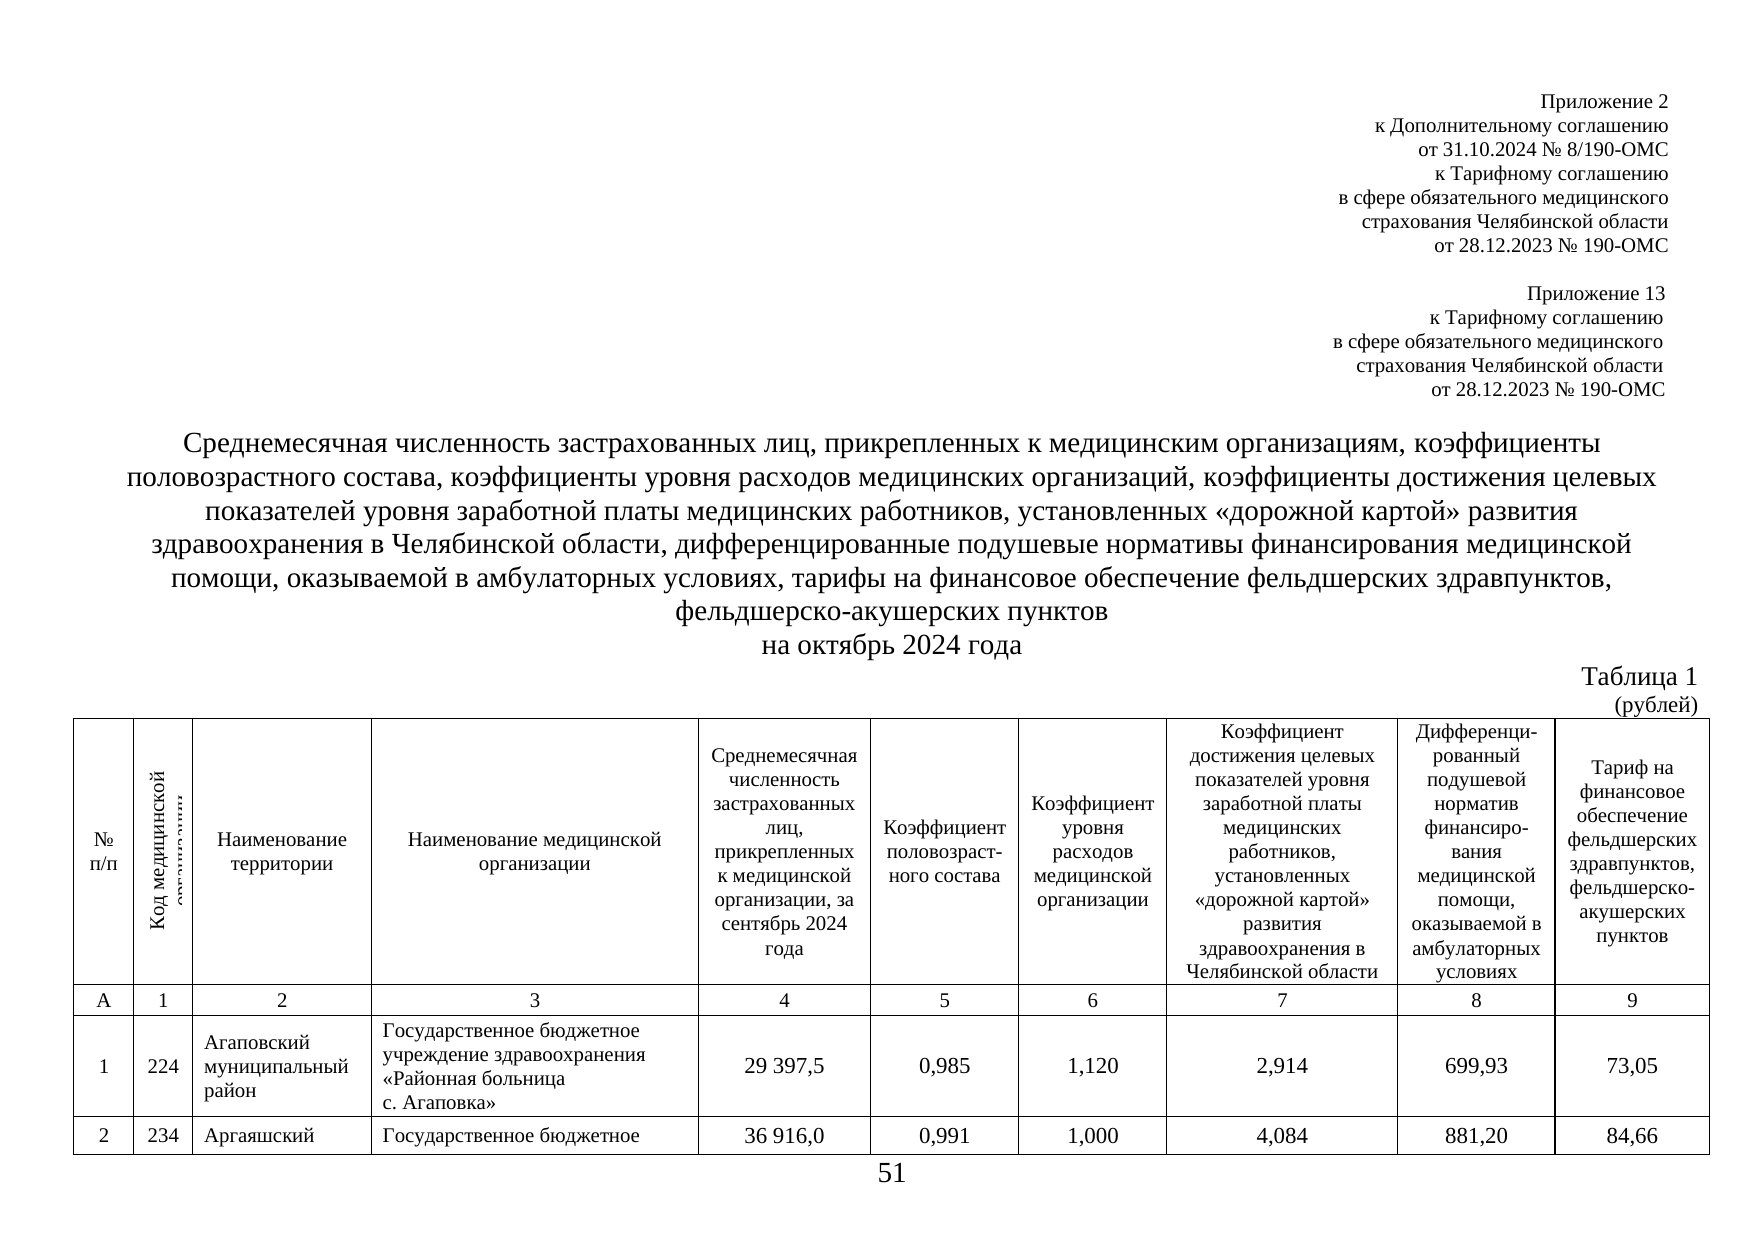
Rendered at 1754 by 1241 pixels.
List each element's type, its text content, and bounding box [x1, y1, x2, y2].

text Среднемесячная численность застрахованных лиц, прикрепленных к медицинским организациям, коэффициенты половозрастного состава, коэффициенты уровня расходов медицинских организаций, коэффициенты достижения целевых показателей уровня заработной платы медицинских работников, установленных «дорожной картой» развития здравоохранения в Челябинской области, дифференцированные подушевые нормативы финансирования медицинской помощи, оказываемой в амбулаторных условиях, тарифы на финансовое обеспечение фельдшерских здравпунктов, фельдшерско-акушерских пунктов [118, 426, 1665, 627]
table_cell 0,985 [871, 1016, 1018, 1116]
table_cell 234 [134, 1117, 192, 1154]
table_cell 224 [134, 1016, 192, 1116]
table_cell 3 [372, 985, 698, 1015]
text от 28.12.2023 № 190-ОМС [118, 233, 1668, 257]
text Приложение 2 [118, 89, 1668, 113]
table_cell Государственное бюджетное учреждение здравоохранения «Районная больница с. Агаповка» [372, 1016, 698, 1116]
text на октябрь 2024 года [118, 627, 1665, 660]
table_cell 1 [74, 1016, 133, 1116]
table_cell 7 [1167, 985, 1397, 1015]
table_header Код медицинской организации [134, 719, 192, 983]
text в сфере обязательного медицинского [118, 185, 1668, 209]
table_header № п/п [74, 719, 133, 983]
table_cell 73,05 [1556, 1016, 1709, 1116]
table_cell 699,93 [1398, 1016, 1554, 1116]
table_cell 881,20 [1398, 1117, 1554, 1154]
table_cell 5 [871, 985, 1018, 1015]
text от 31.10.2024 № 8/190-ОМС [118, 137, 1668, 161]
table_cell 2,914 [1167, 1016, 1397, 1116]
text Таблица 1 [118, 660, 1698, 691]
table_cell 9 [1556, 985, 1709, 1015]
text к Дополнительному соглашению [118, 113, 1668, 137]
table_cell 1 [134, 985, 192, 1015]
table_header Коэффициент половозраст-ного состава [871, 719, 1018, 983]
table_cell 84,66 [1556, 1117, 1709, 1154]
text страхования Челябинской области [118, 209, 1668, 233]
table_cell 1,120 [1019, 1016, 1166, 1116]
text Приложение 13 [118, 281, 1665, 305]
table_cell 1,000 [1019, 1117, 1166, 1154]
text от 28.12.2023 № 190-ОМС [118, 377, 1665, 401]
table_cell 4,084 [1167, 1117, 1397, 1154]
table_header Коэффициент уровня расходов медицинской организации [1019, 719, 1166, 983]
text (рублей) [118, 691, 1698, 718]
table_cell Государственное бюджетное учреждение здравоохранения «Районная больница с. Аргаяш» [372, 1117, 698, 1154]
table_header Наименование медицинской организации [372, 719, 698, 983]
text к Тарифному соглашению [118, 161, 1668, 185]
text страхования Челябинской области [118, 353, 1663, 377]
table_cell 36 916,0 [699, 1117, 870, 1154]
table_cell 4 [699, 985, 870, 1015]
table_header Наименование территории [193, 719, 371, 983]
table_cell 6 [1019, 985, 1166, 1015]
table_cell 0,991 [871, 1117, 1018, 1154]
table_cell 29 397,5 [699, 1016, 870, 1116]
table_cell Аргаяшский муниципальный район [193, 1117, 371, 1154]
table_cell 8 [1398, 985, 1554, 1015]
text в сфере обязательного медицинского [118, 329, 1663, 353]
table_cell 2 [193, 985, 371, 1015]
table_header Дифференци-рованный подушевой норматив финансиро-вания медицинской помощи, оказываемой в амбулаторных условиях [1398, 719, 1554, 983]
table_cell 2 [74, 1117, 133, 1154]
table_header Тариф на финансовое обеспечение фельдшерских здравпунктов, фельдшерско-акушерских пунктов [1556, 719, 1709, 983]
table_cell Агаповский муниципальный район [193, 1016, 371, 1116]
table_header Среднемесячная численность застрахованных лиц, прикрепленных к медицинской организации, за сентябрь 2024 года [699, 719, 870, 983]
table_cell А [74, 985, 133, 1015]
text к Тарифному соглашению [118, 305, 1663, 329]
